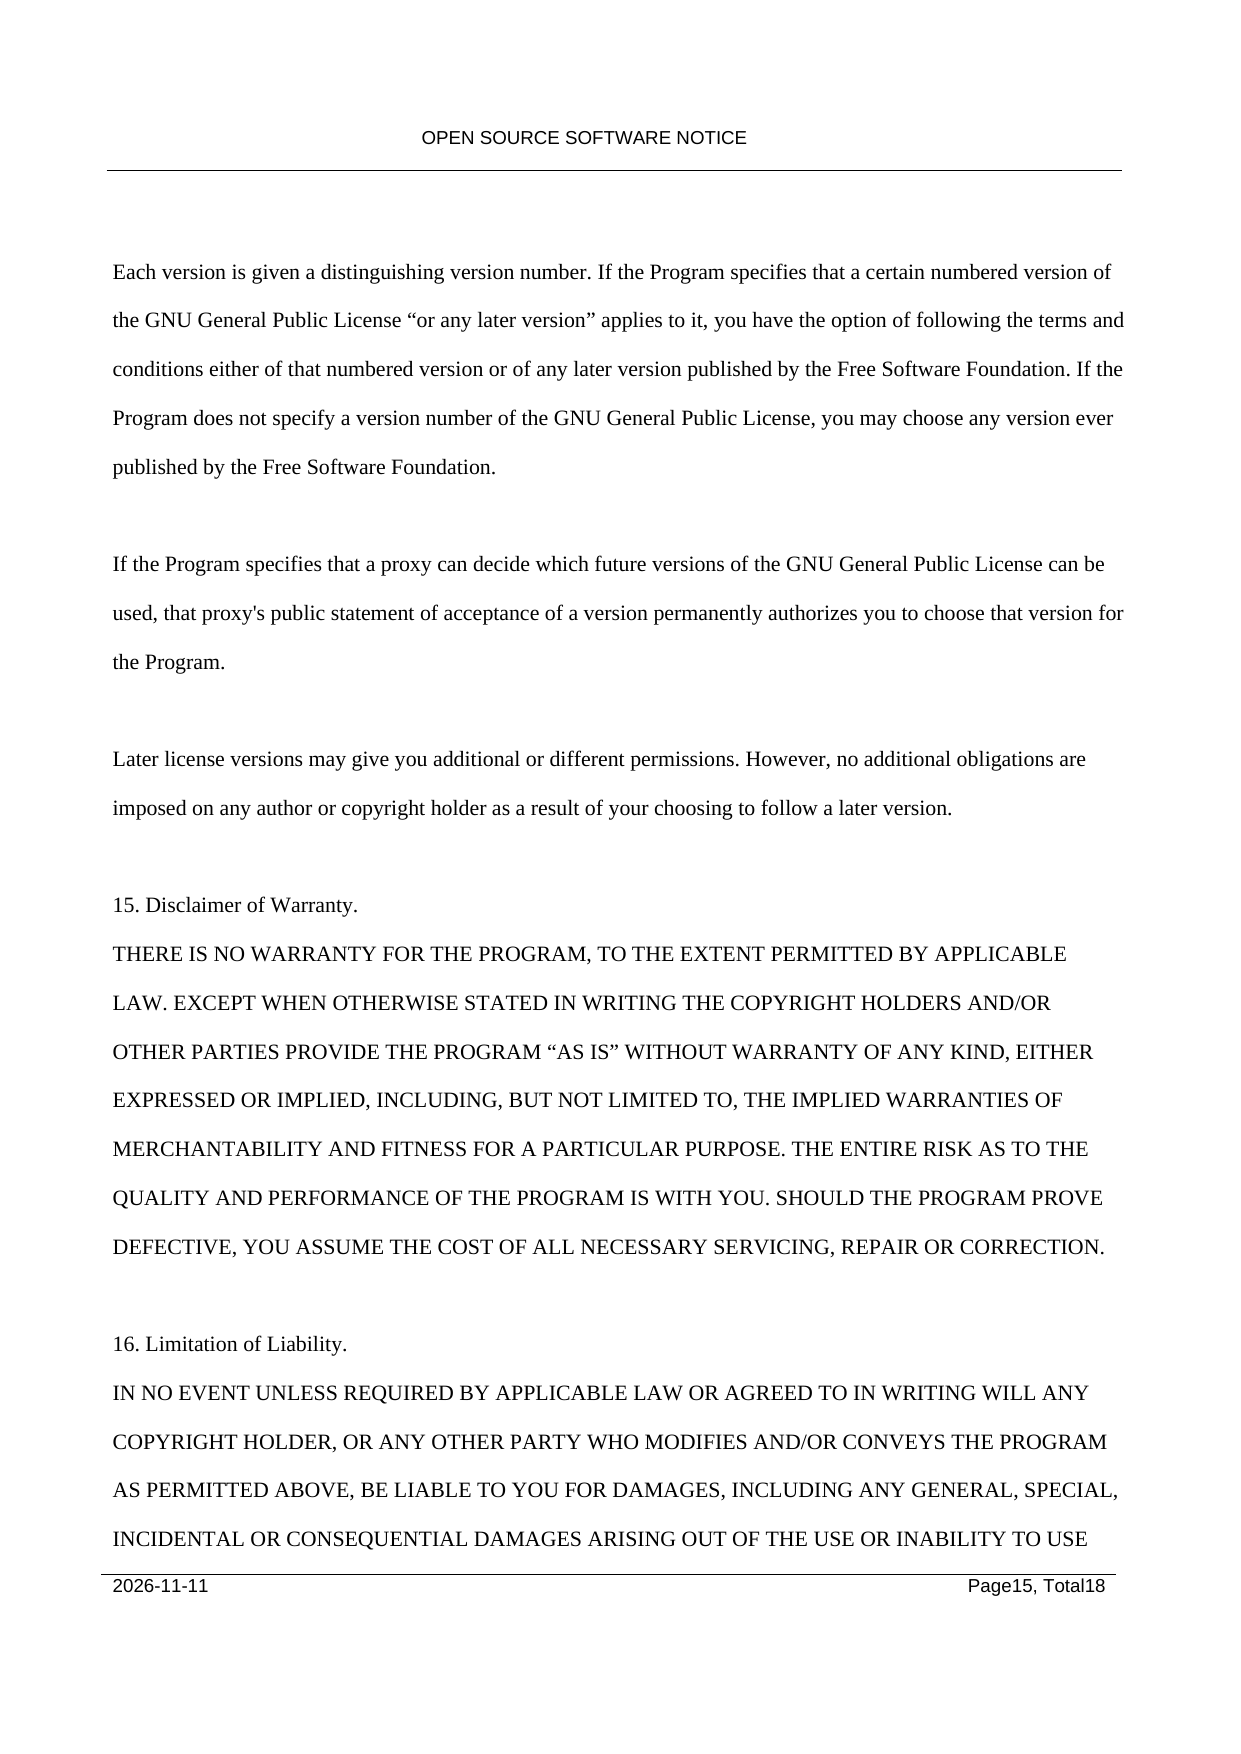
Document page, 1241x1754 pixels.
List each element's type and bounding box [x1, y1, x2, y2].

text [112, 206, 1128, 1555]
